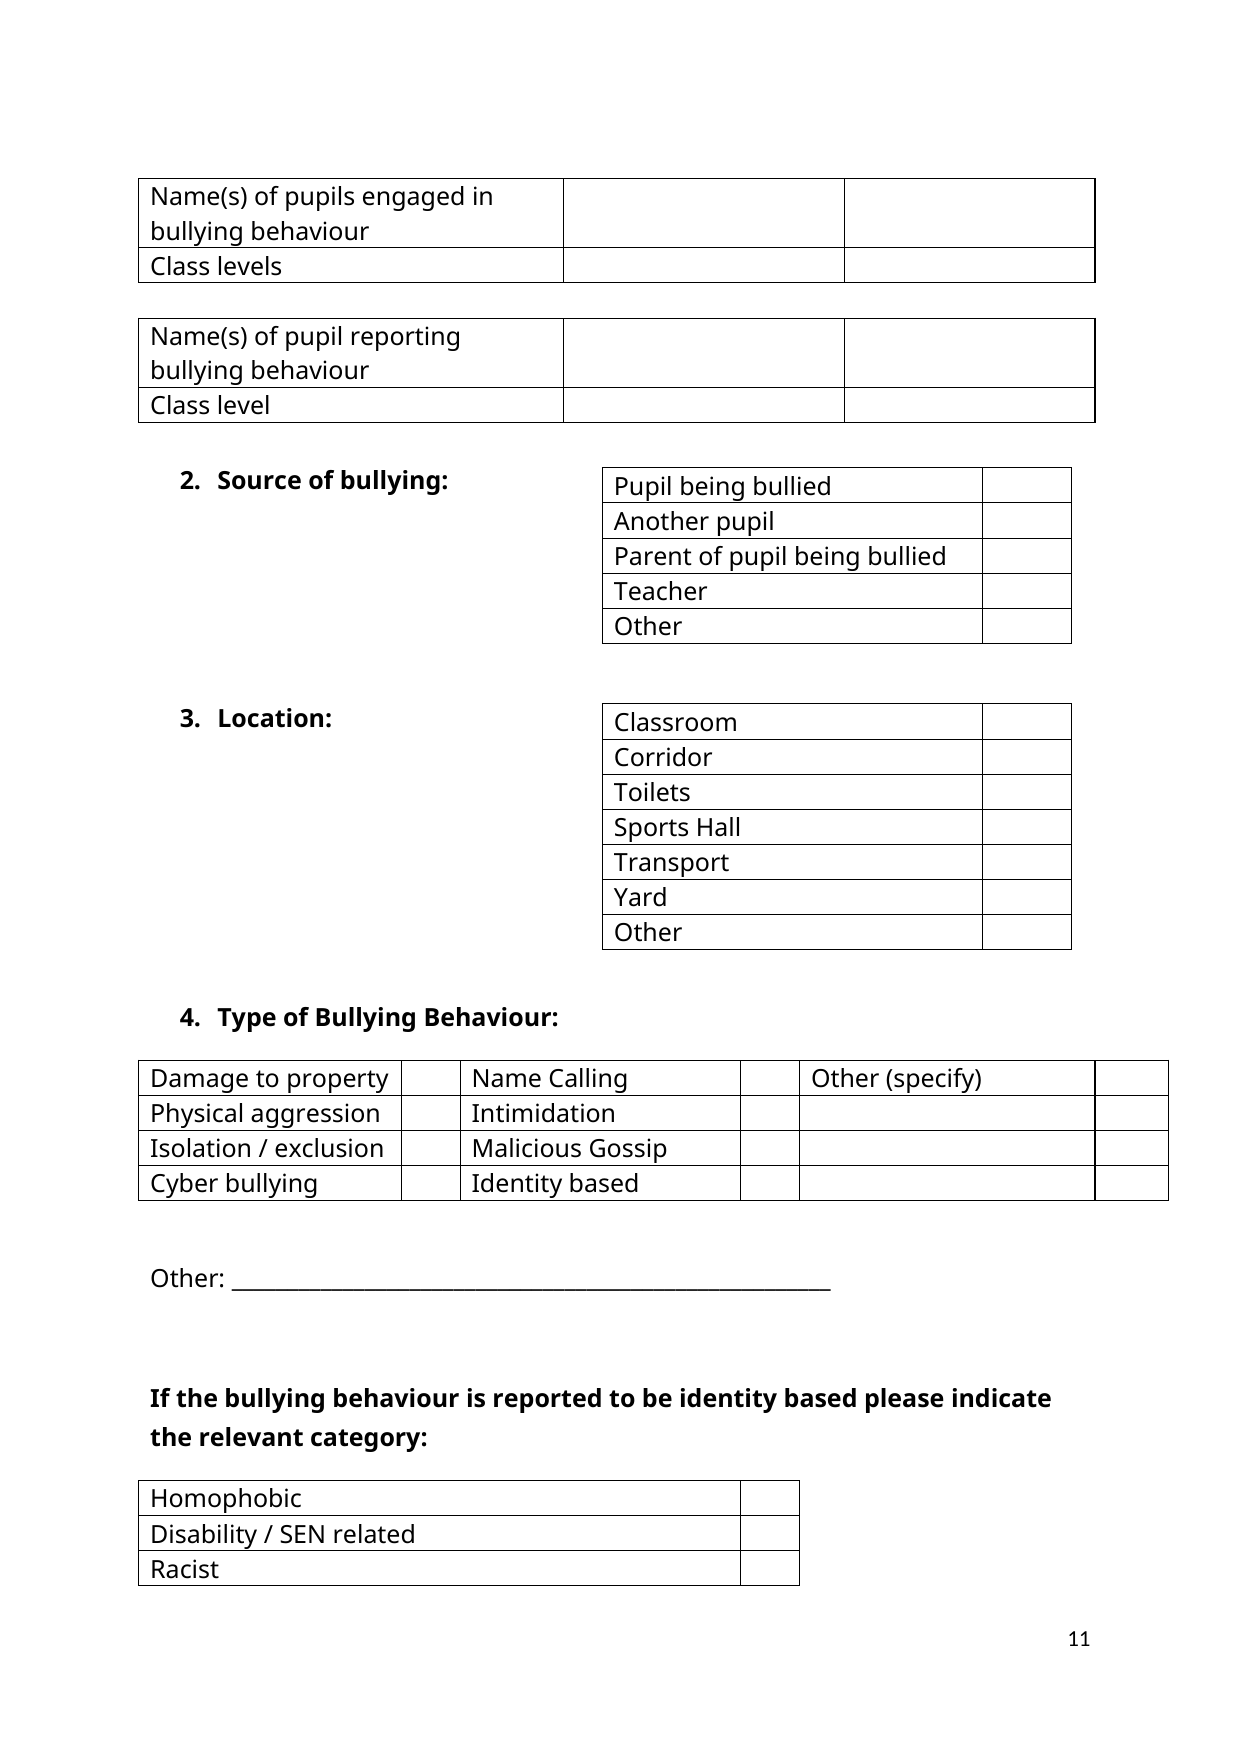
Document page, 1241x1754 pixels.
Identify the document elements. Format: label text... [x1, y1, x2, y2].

table_cell [741, 1551, 799, 1585]
table_cell [741, 1166, 799, 1200]
list Location: [179, 701, 1090, 735]
text If the bullying behaviour is reported to be identity based please indicate the relevant category: [150, 1381, 1090, 1454]
table_header Name(s) of pupil reporting bullying behaviour [139, 319, 563, 387]
table_header [564, 179, 844, 247]
table_cell [1096, 1131, 1168, 1165]
table_header Damage to property [139, 1061, 401, 1094]
table_cell Sports Hall [603, 810, 982, 844]
table_cell [564, 388, 844, 422]
table_cell Cyber bullying [139, 1166, 401, 1200]
table_cell Yard [603, 880, 982, 914]
table_header [983, 704, 1071, 738]
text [150, 1261, 1090, 1295]
table_cell [402, 1166, 460, 1200]
table_cell [983, 740, 1071, 773]
table_cell [800, 1166, 1094, 1200]
table_cell [845, 388, 1094, 422]
table_header [1096, 1061, 1168, 1094]
table_header [741, 1481, 799, 1515]
table_header Other (specify) [800, 1061, 1094, 1094]
table_cell Disability / SEN related [139, 1516, 740, 1550]
table_cell [800, 1096, 1094, 1130]
table_cell Transport [603, 845, 982, 879]
table_cell [983, 845, 1071, 879]
table_header Name(s) of pupils engaged in bullying behaviour [139, 179, 563, 247]
table_cell Corridor [603, 740, 982, 773]
table_cell Other [603, 915, 982, 949]
table_header Classroom [603, 704, 982, 738]
table_cell Racist [139, 1551, 740, 1585]
table_cell Intimidation [461, 1096, 740, 1130]
table_cell Isolation / exclusion [139, 1131, 401, 1165]
table_header [845, 319, 1094, 387]
table_header [983, 468, 1071, 502]
table_header [564, 319, 844, 387]
table_cell [402, 1096, 460, 1130]
table_cell Class levels [139, 248, 563, 282]
table_cell [983, 503, 1071, 537]
table_cell [983, 609, 1071, 643]
table_cell [564, 248, 844, 282]
table_header [402, 1061, 460, 1094]
table_cell [1096, 1166, 1168, 1200]
table_cell [741, 1516, 799, 1550]
table_cell [983, 810, 1071, 844]
list Source of bullying: [179, 462, 1090, 496]
table_cell [741, 1131, 799, 1165]
table_header Pupil being bullied [603, 468, 982, 502]
table_header Homophobic [139, 1481, 740, 1515]
table_cell Toilets [603, 775, 982, 809]
table_cell [983, 574, 1071, 608]
table_cell [741, 1096, 799, 1130]
table_cell [983, 880, 1071, 914]
table_cell Teacher [603, 574, 982, 608]
table_cell Other [603, 609, 982, 643]
table_cell Identity based [461, 1166, 740, 1200]
table_cell [800, 1131, 1094, 1165]
table_cell [845, 248, 1094, 282]
table_cell [983, 915, 1071, 949]
table_cell [983, 539, 1071, 572]
table_header Name Calling [461, 1061, 740, 1094]
list Type of Bullying Behaviour: [179, 999, 1090, 1033]
table_header [845, 179, 1094, 247]
table_cell Another pupil [603, 503, 982, 537]
table_cell [402, 1131, 460, 1165]
table_cell Parent of pupil being bullied [603, 539, 982, 572]
table_cell Class level [139, 388, 563, 422]
table_cell [1096, 1096, 1168, 1130]
table_header [741, 1061, 799, 1094]
table_cell Malicious Gossip [461, 1131, 740, 1165]
table_cell [983, 775, 1071, 809]
table_cell Physical aggression [139, 1096, 401, 1130]
